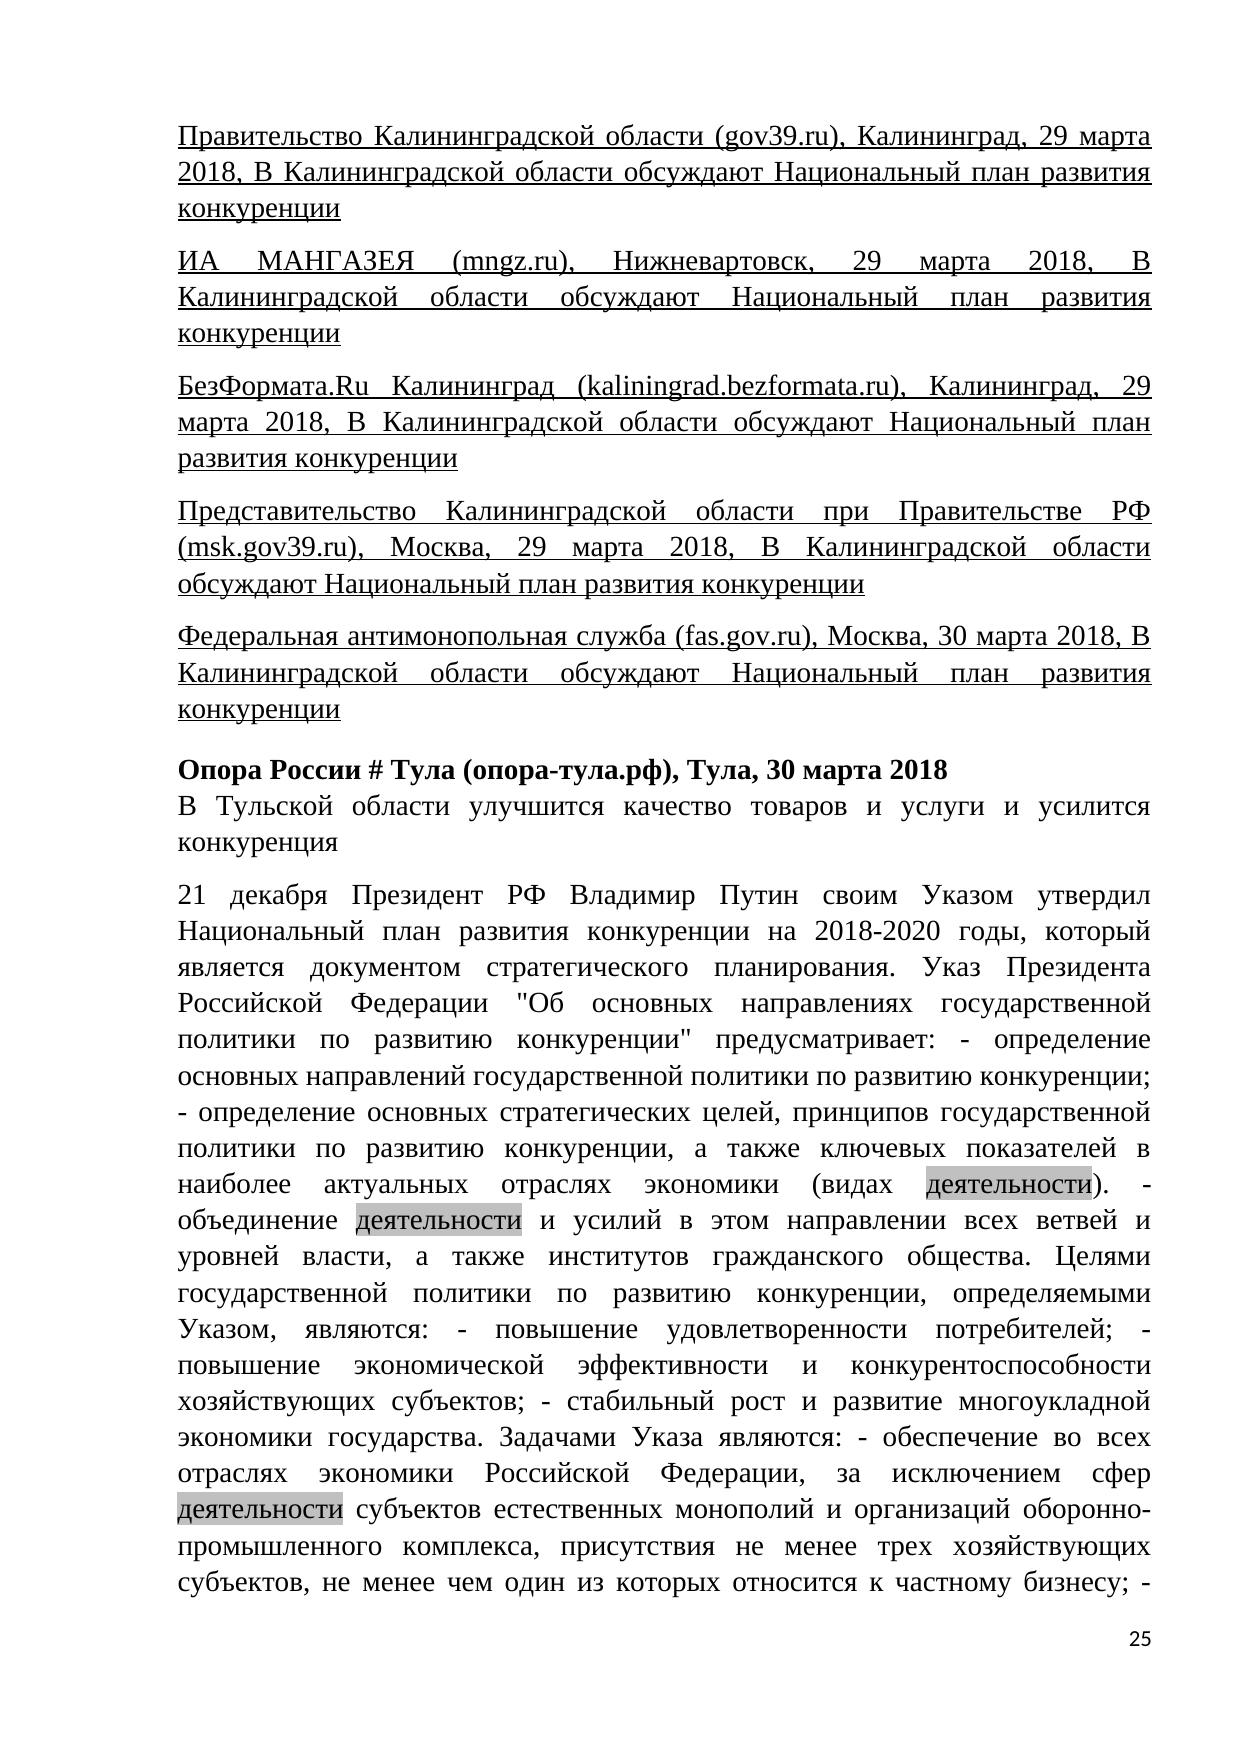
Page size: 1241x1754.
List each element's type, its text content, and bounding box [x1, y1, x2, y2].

text Правительство Калининградской области (gov39.ru), Калининград, 29 марта 2018, В Калининградской области обсуждают Национальный план развития конкуренции [177, 118, 1152, 147]
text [177, 877, 1152, 1597]
subtitle Опора России # Тула (опора-тула.рф), Тула, 30 марта 2018 [177, 752, 1152, 786]
text Правительство Калининградской области (gov39.ru), Калининград, 29 марта 2018, В Калининградской области обсуждают Национальный план развития конкуренции [177, 148, 1152, 183]
text Федеральная антимонопольная служба (fas.gov.ru), Москва, 30 марта 2018, В Калининградской области обсуждают Национальный план развития конкуренции [177, 618, 1152, 684]
text ИА МАНГАЗЕЯ (mngz.ru), Нижневартовск, 29 марта 2018, В Калининградской области обсуждают Национальный план развития конкуренции [177, 309, 1152, 349]
text БезФормата.Ru Калининград (kaliningrad.bezformata.ru), Калининград, 29 марта 2018, В Калининградской области обсуждают Национальный план развития конкуренции [177, 398, 1152, 434]
text ИА МАНГАЗЕЯ (mngz.ru), Нижневартовск, 29 марта 2018, В Калининградской области обсуждают Национальный план развития конкуренции [177, 243, 1152, 272]
text Представительство Калининградской области при Правительстве РФ (msk.gov39.ru), Москва, 29 марта 2018, В Калининградской области обсуждают Национальный план развития конкуренции [177, 524, 1152, 599]
text БезФормата.Ru Калининград (kaliningrad.bezformata.ru), Калининград, 29 марта 2018, В Калининградской области обсуждают Национальный план развития конкуренции [177, 435, 1152, 474]
text Федеральная антимонопольная служба (fas.gov.ru), Москва, 30 марта 2018, В Калининградской области обсуждают Национальный план развития конкуренции [177, 685, 1152, 724]
text В Тульской области улучшится качество товаров и услуги и усилится конкуренция [177, 788, 1152, 858]
text БезФормата.Ru Калининград (kaliningrad.bezformata.ru), Калининград, 29 марта 2018, В Калининградской области обсуждают Национальный план развития конкуренции [177, 368, 1152, 397]
text Правительство Калининградской области (gov39.ru), Калининград, 29 марта 2018, В Калининградской области обсуждают Национальный план развития конкуренции [177, 184, 1152, 224]
text Представительство Калининградской области при Правительстве РФ (msk.gov39.ru), Москва, 29 марта 2018, В Калининградской области обсуждают Национальный план развития конкуренции [177, 493, 1152, 523]
text ИА МАНГАЗЕЯ (mngz.ru), Нижневартовск, 29 марта 2018, В Калининградской области обсуждают Национальный план развития конкуренции [177, 273, 1152, 308]
